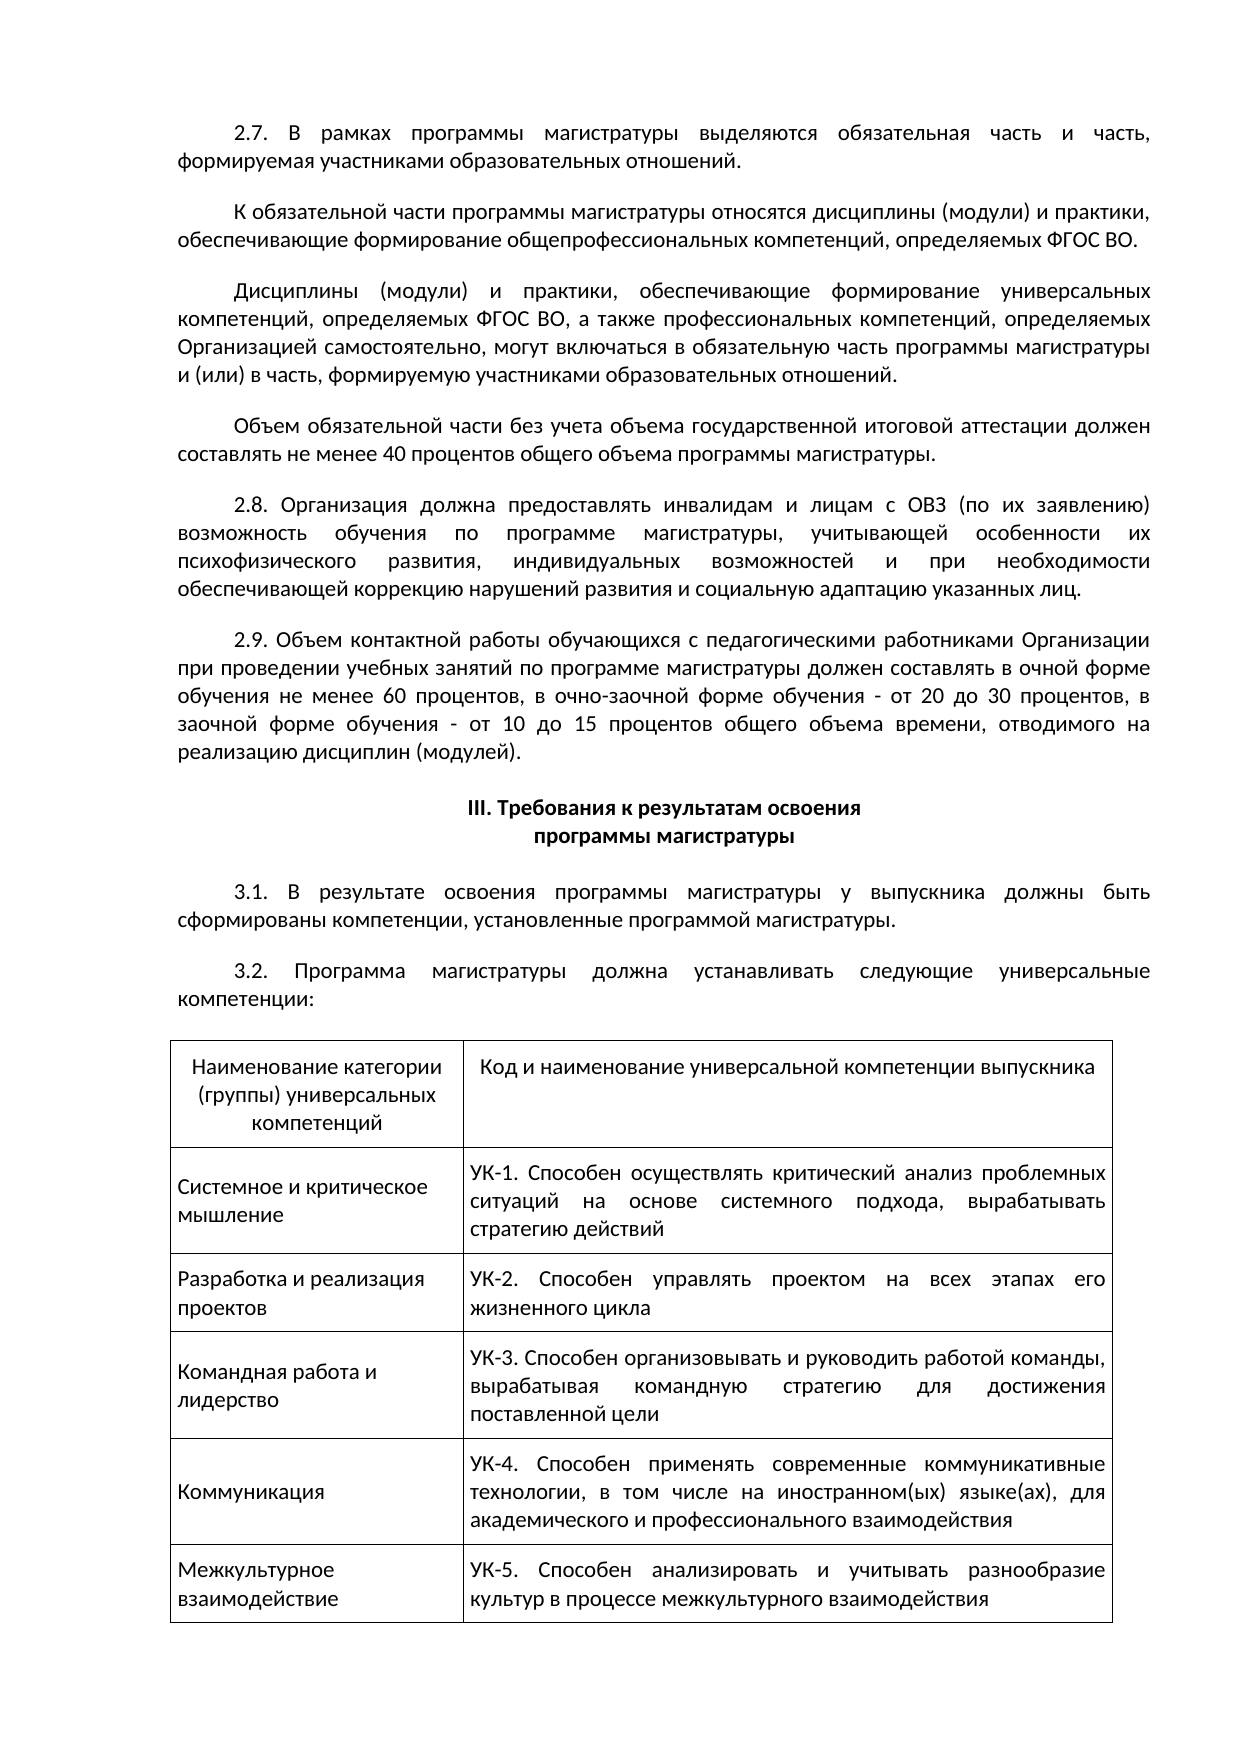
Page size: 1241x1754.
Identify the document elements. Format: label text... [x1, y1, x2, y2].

table_cell Системное и критическое мышление [171, 1148, 463, 1253]
title III. Требования к результатам освоения [177, 793, 1152, 821]
table_cell УК-3. Способен организовывать и руководить работой команды, вырабатывая командную стратегию для достижения поставленной цели [464, 1332, 1112, 1438]
text К обязательной части программы магистратуры относятся дисциплины (модули) и практики, обеспечивающие формирование общепрофессиональных компетенций, определяемых ФГОС ВО. [177, 197, 1152, 253]
table_cell Командная работа и лидерство [171, 1332, 463, 1438]
table_header Наименование категории (группы) универсальных компетенций [171, 1041, 463, 1147]
table_cell УК-5. Способен анализировать и учитывать разнообразие культур в процессе межкультурного взаимодействия [464, 1545, 1112, 1622]
text 3.1. В результате освоения программы магистратуры у выпускника должны быть сформированы компетенции, установленные программой магистратуры. [177, 877, 1152, 933]
table_cell УК-1. Способен осуществлять критический анализ проблемных ситуаций на основе системного подхода, вырабатывать стратегию действий [464, 1148, 1112, 1253]
table_cell УК-2. Способен управлять проектом на всех этапах его жизненного цикла [464, 1254, 1112, 1331]
title программы магистратуры [177, 821, 1152, 849]
table_cell УК-4. Способен применять современные коммуникативные технологии, в том числе на иностранном(ых) языке(ах), для академического и профессионального взаимодействия [464, 1439, 1112, 1544]
text 2.8. Организация должна предоставлять инвалидам и лицам с ОВЗ (по их заявлению) возможность обучения по программе магистратуры, учитывающей особенности их психофизического развития, индивидуальных возможностей и при необходимости обеспечивающей коррекцию нарушений развития и социальную адаптацию указанных лиц. [177, 490, 1152, 602]
table_cell Коммуникация [171, 1439, 463, 1544]
text Объем обязательной части без учета объема государственной итоговой аттестации должен составлять не менее 40 процентов общего объема программы магистратуры. [177, 411, 1152, 467]
table_header Код и наименование универсальной компетенции выпускника [464, 1041, 1112, 1147]
table_cell Разработка и реализация проектов [171, 1254, 463, 1331]
table_cell Межкультурное взаимодействие [171, 1545, 463, 1622]
text Дисциплины (модули) и практики, обеспечивающие формирование универсальных компетенций, определяемых ФГОС ВО, а также профессиональных компетенций, определяемых Организацией самостоятельно, могут включаться в обязательную часть программы магистратуры и (или) в часть, формируемую участниками образовательных отношений. [177, 276, 1152, 388]
text 3.2. Программа магистратуры должна устанавливать следующие универсальные компетенции: [177, 956, 1152, 1012]
text 2.7. В рамках программы магистратуры выделяются обязательная часть и часть, формируемая участниками образовательных отношений. [177, 118, 1152, 174]
text 2.9. Объем контактной работы обучающихся с педагогическими работниками Организации при проведении учебных занятий по программе магистратуры должен составлять в очной форме обучения не менее 60 процентов, в очно-заочной форме обучения - от 20 до 30 процентов, в заочной форме обучения - от 10 до 15 процентов общего объема времени, отводимого на реализацию дисциплин (модулей). [177, 625, 1152, 765]
